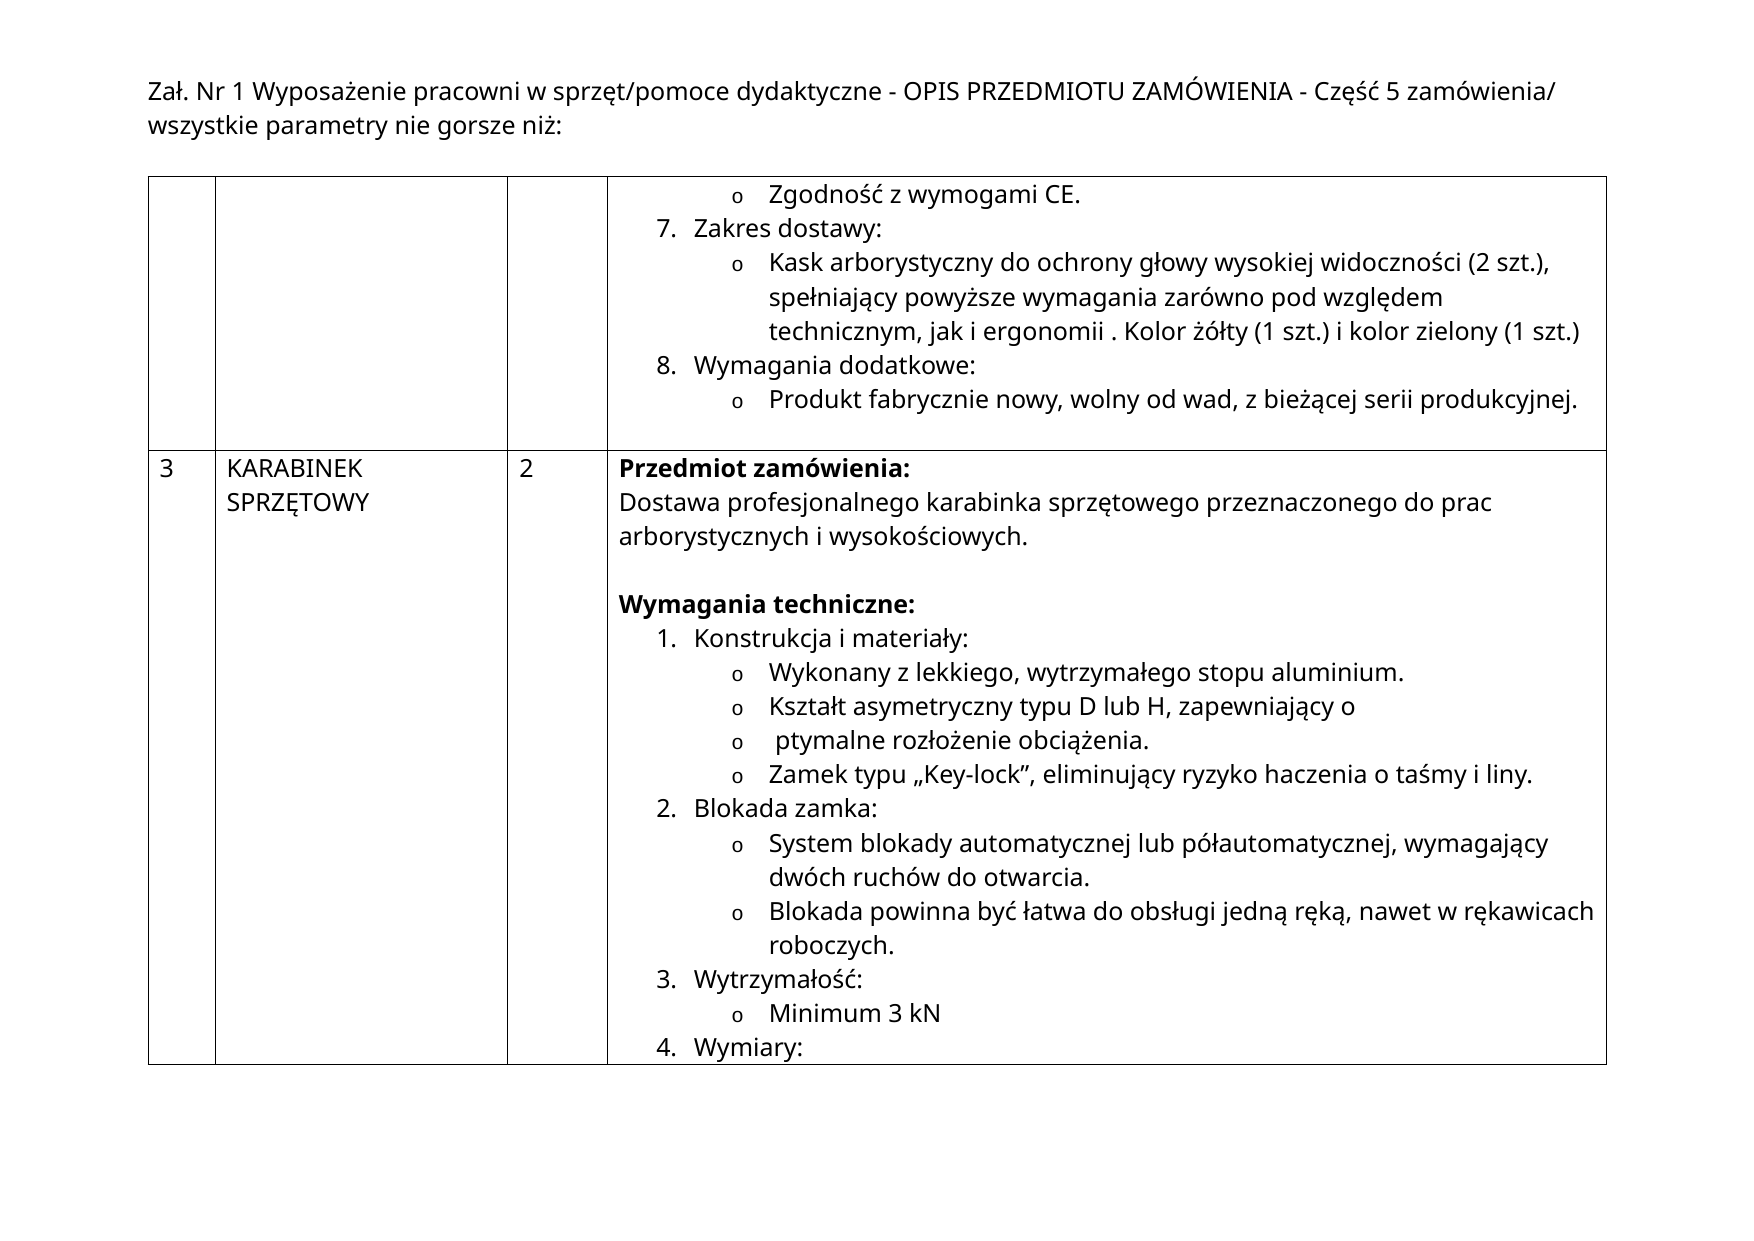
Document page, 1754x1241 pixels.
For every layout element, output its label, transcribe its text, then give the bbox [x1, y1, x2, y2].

table_cell 2 [508, 177, 607, 449]
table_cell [608, 177, 1606, 449]
table_cell 2 [508, 451, 607, 1064]
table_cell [216, 177, 507, 449]
table_cell 3 [149, 451, 215, 1064]
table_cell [608, 451, 1606, 1064]
table_cell KARABINEK SPRZĘTOWY [216, 451, 507, 1064]
table_cell 2 [149, 177, 215, 449]
